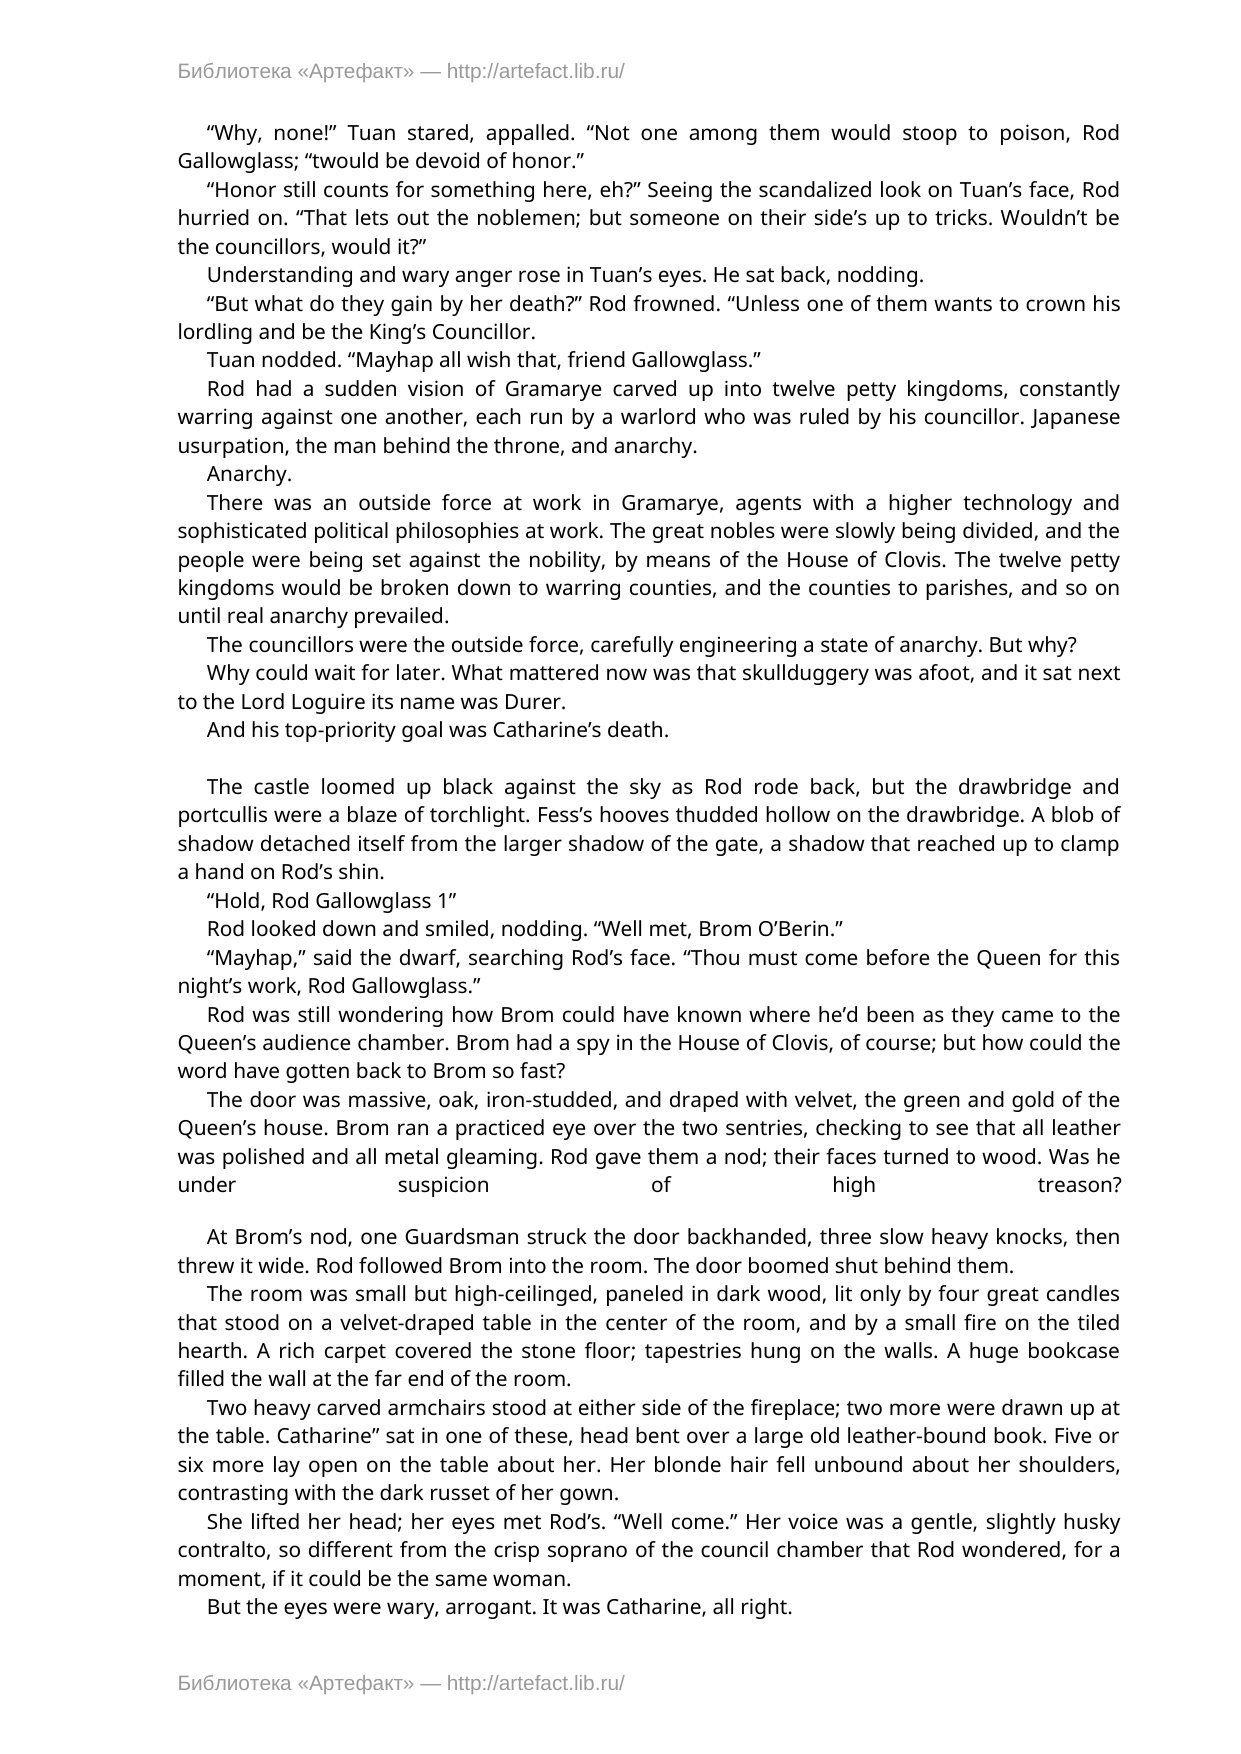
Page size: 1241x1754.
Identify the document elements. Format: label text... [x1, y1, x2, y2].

text “Why, none!” Tuan stared, appalled. “Not one among them would stoop to poison, Rod Gallowglass; “twould be devoid of honor.” [177, 118, 1122, 175]
text “Hold, Rod Gallowglass 1” [177, 886, 1122, 914]
text “Honor still counts for something here, eh?” Seeing the scandalized look on Tuan’s face, Rod hurried on. “That lets out the noblemen; but someone on their side’s up to tricks. Wouldn’t be the councillors, would it?” [177, 175, 1122, 260]
text Two heavy carved armchairs stood at either side of the fireplace; two more were drawn up at the table. Catharine” sat in one of these, head bent over a large old leather-bound book. Five or six more lay open on the table about her. Her blonde hair fell unbound about her shoulders, contrasting with the dark russet of her gown. [177, 1393, 1122, 1507]
text Why could wait for later. What mattered now was that skullduggery was afoot, and it sat next to the Lord Loguire its name was Durer. [177, 658, 1122, 715]
text Tuan nodded. “Mayhap all wish that, friend Gallowglass.” [177, 346, 1122, 374]
text And his top-priority goal was Catharine’s death. [177, 715, 1122, 744]
text “Mayhap,” said the dwarf, searching Rod’s face. “Thou must come before the Queen for this night’s work, Rod Gallowglass.” [177, 943, 1122, 1000]
text She lifted her head; her eyes met Rod’s. “Well come.” Her voice was a gentle, slightly husky contralto, so different from the crisp soprano of the council chamber that Rod wondered, for a moment, if it could be the same woman. [177, 1507, 1122, 1592]
text Rod had a sudden vision of Gramarye carved up into twelve petty kingdoms, constantly warring against one another, each run by a warlord who was ruled by his councillor. Japanese usurpation, the man behind the throne, and anarchy. [177, 374, 1122, 459]
text At Brom’s nod, one Guardsman struck the door backhanded, three slow heavy knocks, then threw it wide. Rod followed Brom into the room. The door boomed shut behind them. [177, 1222, 1122, 1279]
text Understanding and wary anger rose in Tuan’s eyes. He sat back, nodding. [177, 260, 1122, 289]
text The castle loomed up black against the sky as Rod rode back, but the drawbridge and portcullis were a blaze of torchlight. Fess’s hooves thudded hollow on the drawbridge. A blob of shadow detached itself from the larger shadow of the gate, a shadow that reached up to clamp a hand on Rod’s shin. [177, 772, 1122, 886]
text There was an outside force at work in Gramarye, agents with a higher technology and sophisticated political philosophies at work. The great nobles were slowly being divided, and the people were being set against the nobility, by means of the House of Clovis. The twelve petty kingdoms would be broken down to warring counties, and the counties to parishes, and so on until real anarchy prevailed. [177, 488, 1122, 630]
text “But what do they gain by her death?” Rod frowned. “Unless one of them wants to crown his lordling and be the King’s Councillor. [177, 289, 1122, 346]
text Anarchy. [177, 459, 1122, 488]
text The door was massive, oak, iron-studded, and draped with velvet, the green and gold of the Queen’s house. Brom ran a practiced eye over the two sentries, checking to see that all leather was polished and all metal gleaming. Rod gave them a nod; their faces turned to wood. Was he under suspicion of high treason? [177, 1085, 1122, 1222]
text Rod looked down and smiled, nodding. “Well met, Brom O’Berin.” [177, 914, 1122, 943]
text But the eyes were wary, arrogant. It was Catharine, all right. [177, 1592, 1122, 1621]
text Rod was still wondering how Brom could have known where he’d been as they came to the Queen’s audience chamber. Brom had a spy in the House of Clovis, of course; but how could the word have gotten back to Brom so fast? [177, 1000, 1122, 1085]
text The councillors were the outside force, carefully engineering a state of anarchy. But why? [177, 630, 1122, 658]
text The room was small but high-ceilinged, paneled in dark wood, lit only by four great candles that stood on a velvet-draped table in the center of the room, and by a small fire on the tiled hearth. A rich carpet covered the stone floor; tapestries hung on the walls. A huge bookcase filled the wall at the far end of the room. [177, 1279, 1122, 1393]
